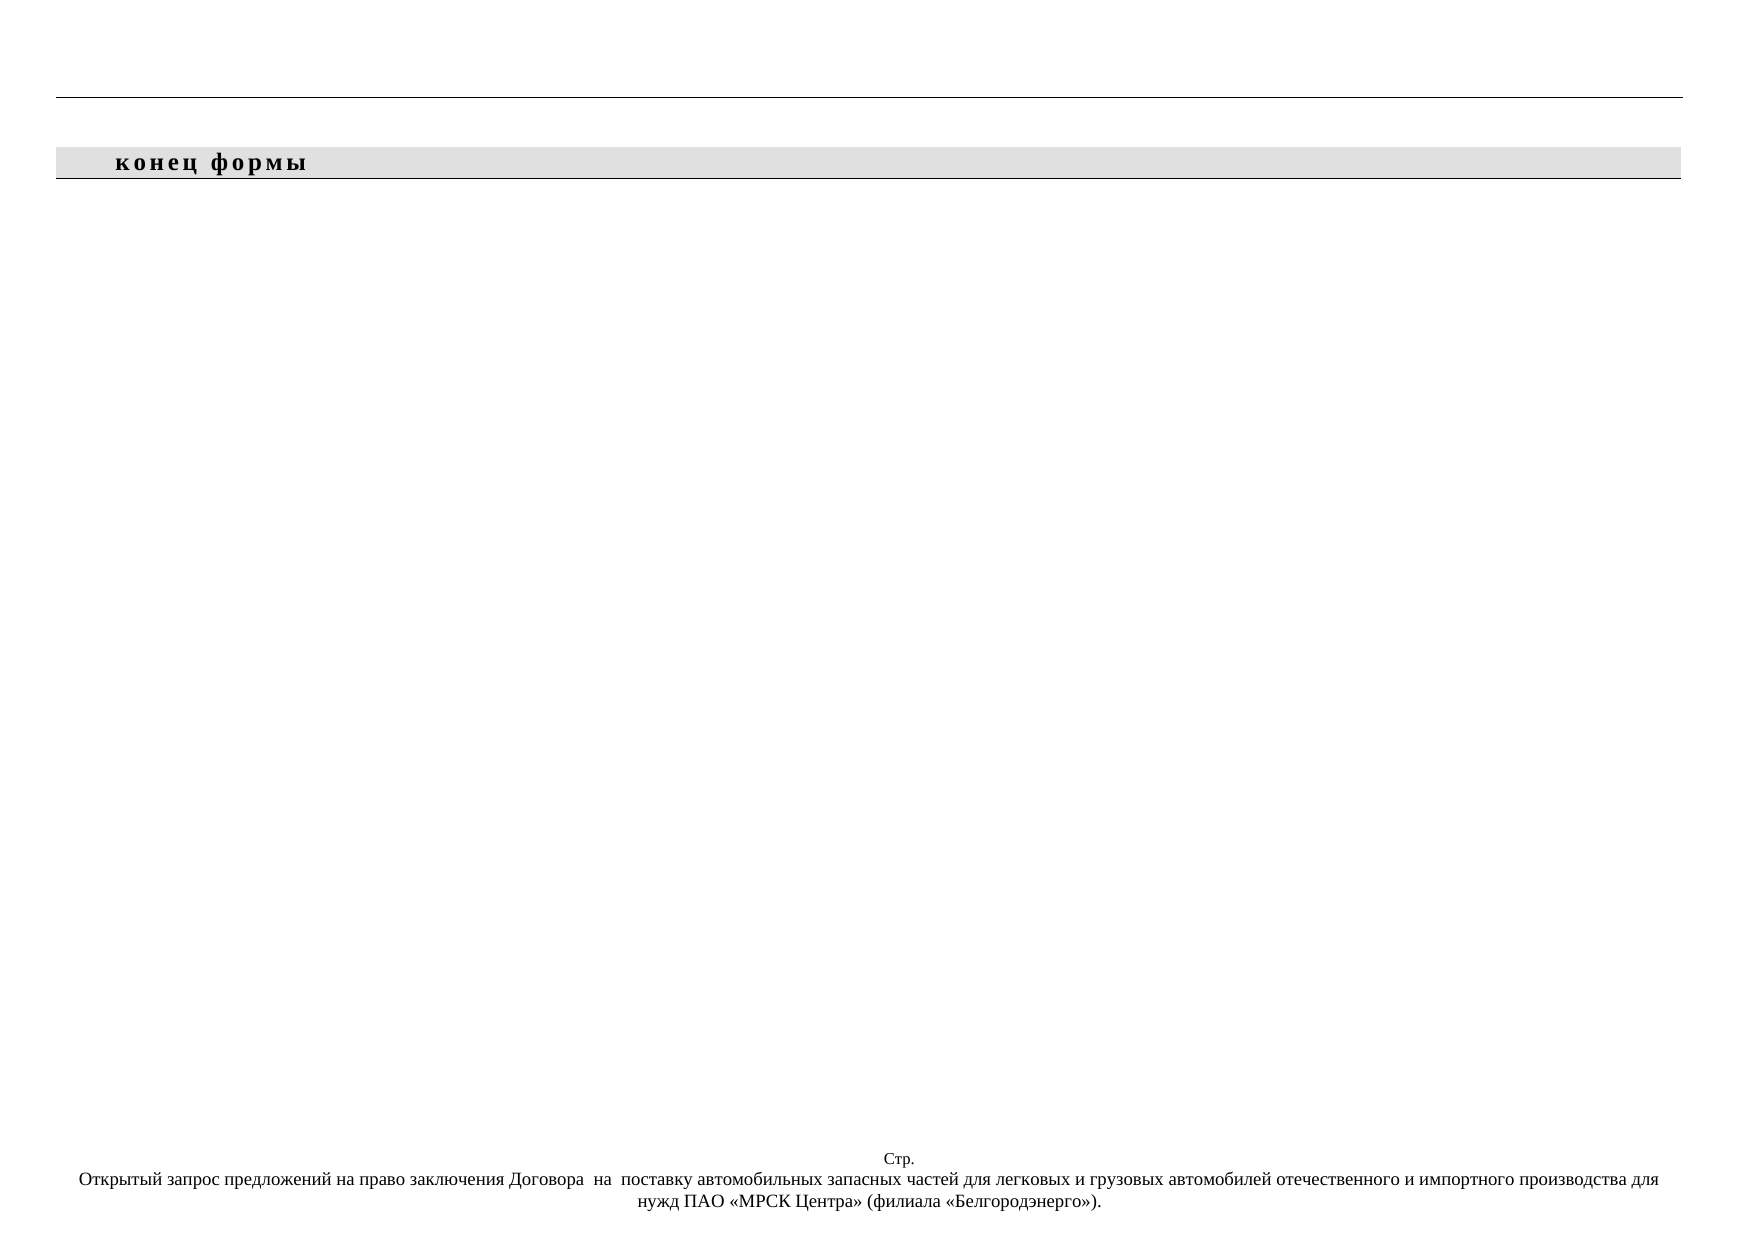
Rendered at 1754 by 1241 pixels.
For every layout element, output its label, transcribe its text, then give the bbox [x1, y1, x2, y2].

text конец формы [56, 147, 1681, 178]
